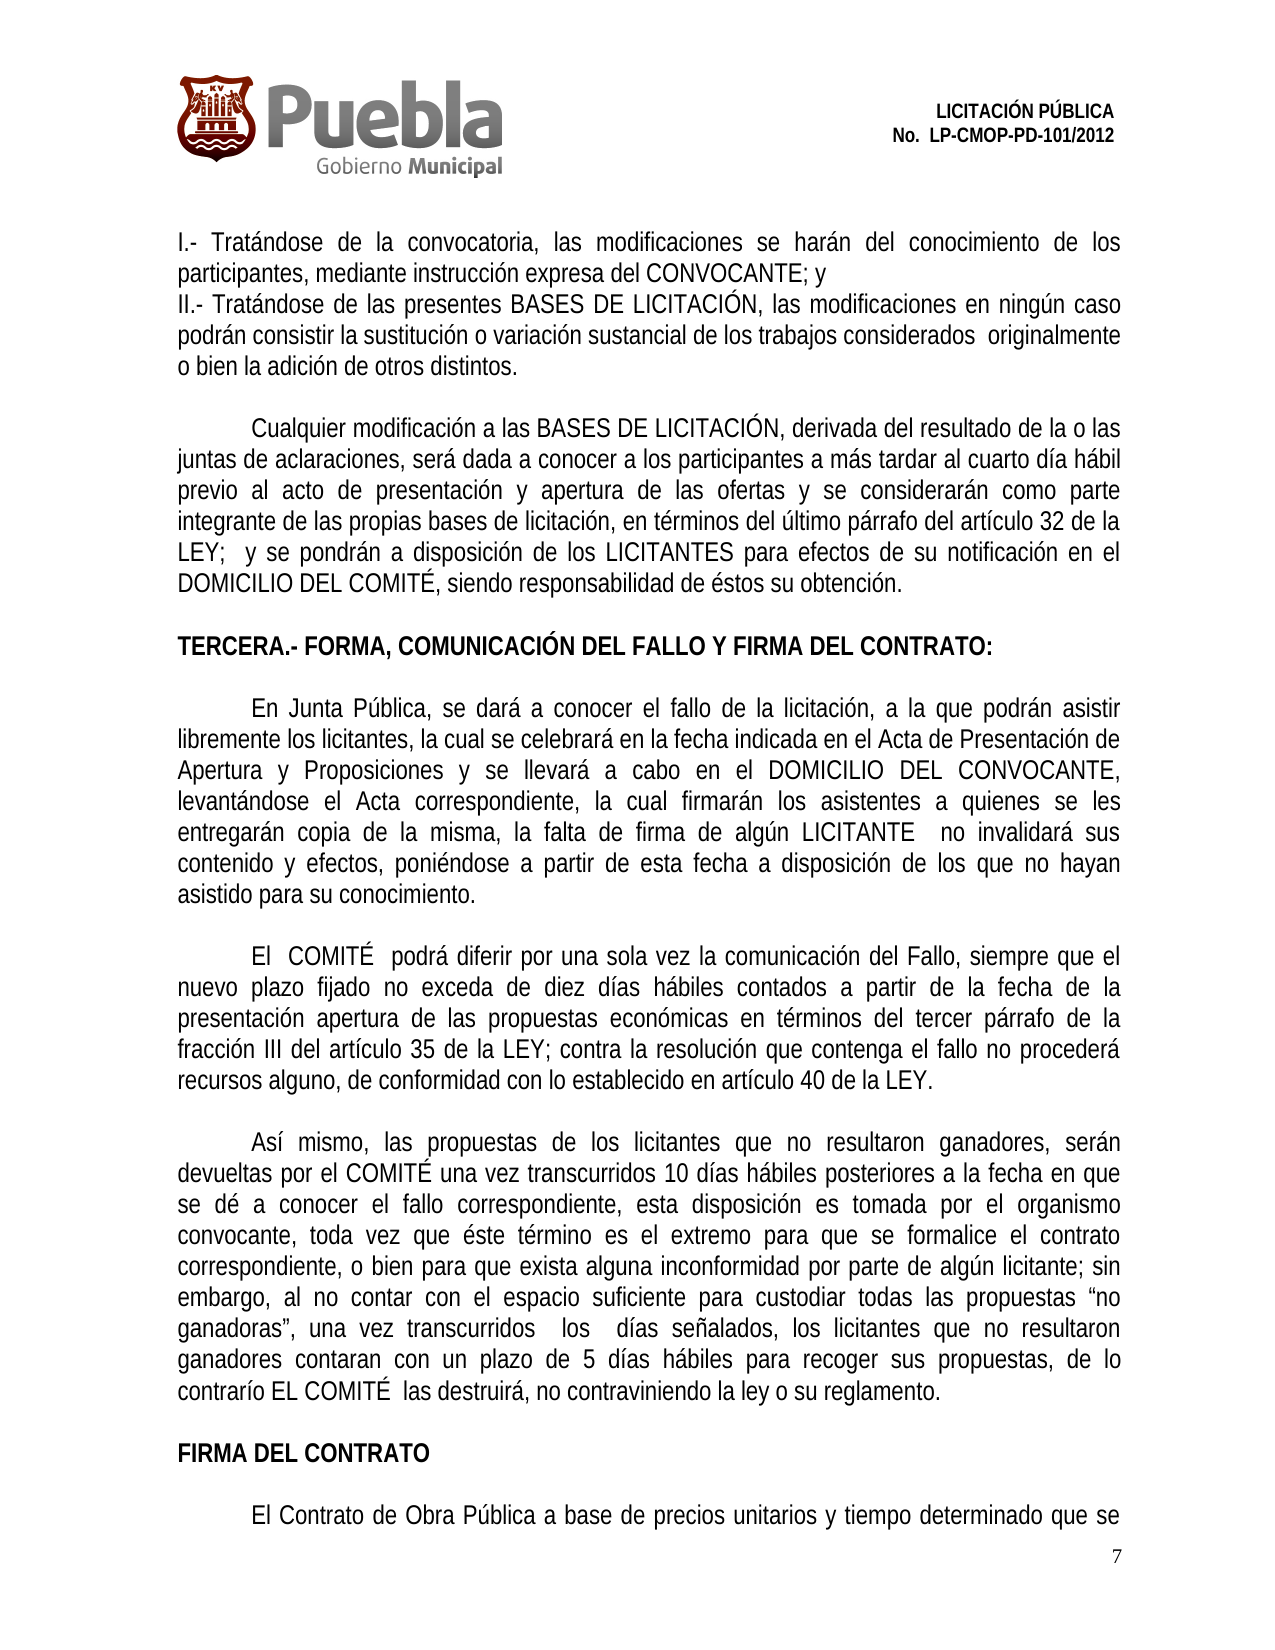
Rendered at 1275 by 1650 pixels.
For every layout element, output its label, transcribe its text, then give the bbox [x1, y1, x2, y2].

text Así mismo, las propuestas de los licitantes que no resultaron ganadores, serán devueltas por el COMITÉ una vez transcurridos 10 días hábiles posteriores a la fecha en que se dé a conocer el fallo correspondiente, esta disposición es tomada por el organismo convocante, toda vez que éste término es el extremo para que se formalice el contrato correspondiente, o bien para que exista alguna inconformidad por parte de algún licitante; sin embargo, al no contar con el espacio suficiente para custodiar todas las propuestas “no ganadoras”, una vez transcurridos los días señalados, los licitantes que no resultaron ganadores contaran con un plazo de 5 días hábiles para recoger sus propuestas, de lo contrarío EL COMITÉ las destruirá, no contraviniendo la ley o su reglamento. [177, 1126, 1122, 1406]
text Cualquier modificación a las BASES DE LICITACIÓN, derivada del resultado de la o las juntas de aclaraciones, será dada a conocer a los participantes a más tardar al cuarto día hábil previo al acto de presentación y apertura de las ofertas y se considerarán como parte integrante de las propias bases de licitación, en términos del último párrafo del artículo 32 de la LEY; y se pondrán a disposición de los LICITANTES para efectos de su notificación en el DOMICILIO DEL COMITÉ, siendo responsabilidad de éstos su obtención. [177, 412, 1122, 599]
text FIRMA DEL CONTRATO [177, 1437, 1122, 1468]
text El COMITÉ podrá diferir por una sola vez la comunicación del Fallo, siempre que el nuevo plazo fijado no exceda de diez días hábiles contados a partir de la fecha de la presentación apertura de las propuestas económicas en términos del tercer párrafo de la fracción III del artículo 35 de la LEY; contra la resolución que contenga el fallo no procederá recursos alguno, de conformidad con lo establecido en artículo 40 de la LEY. [177, 940, 1122, 1095]
text II.- Tratándose de las presentes BASES DE LICITACIÓN, las modificaciones en ningún caso podrán consistir la sustitución o variación sustancial de los trabajos considerados originalmente o bien la adición de otros distintos. [177, 288, 1122, 381]
text En Junta Pública, se dará a conocer el fallo de la licitación, a la que podrán asistir libremente los licitantes, la cual se celebrará en la fecha indicada en el Acta de Presentación de Apertura y Proposiciones y se llevará a cabo en el DOMICILIO DEL CONVOCANTE, levantándose el Acta correspondiente, la cual firmarán los asistentes a quienes se les entregarán copia de la misma, la falta de firma de algún LICITANTE no invalidará sus contenido y efectos, poniéndose a partir de esta fecha a disposición de los que no hayan asistido para su conocimiento. [177, 692, 1122, 909]
text TERCERA.- FORMA, COMUNICACIÓN DEL FALLO Y FIRMA DEL CONTRATO: [177, 630, 1122, 661]
text I.- Tratándose de la convocatoria, las modificaciones se harán del conocimiento de los participantes, mediante instrucción expresa del CONVOCANTE; y [177, 226, 1122, 288]
picture [177, 75, 502, 178]
